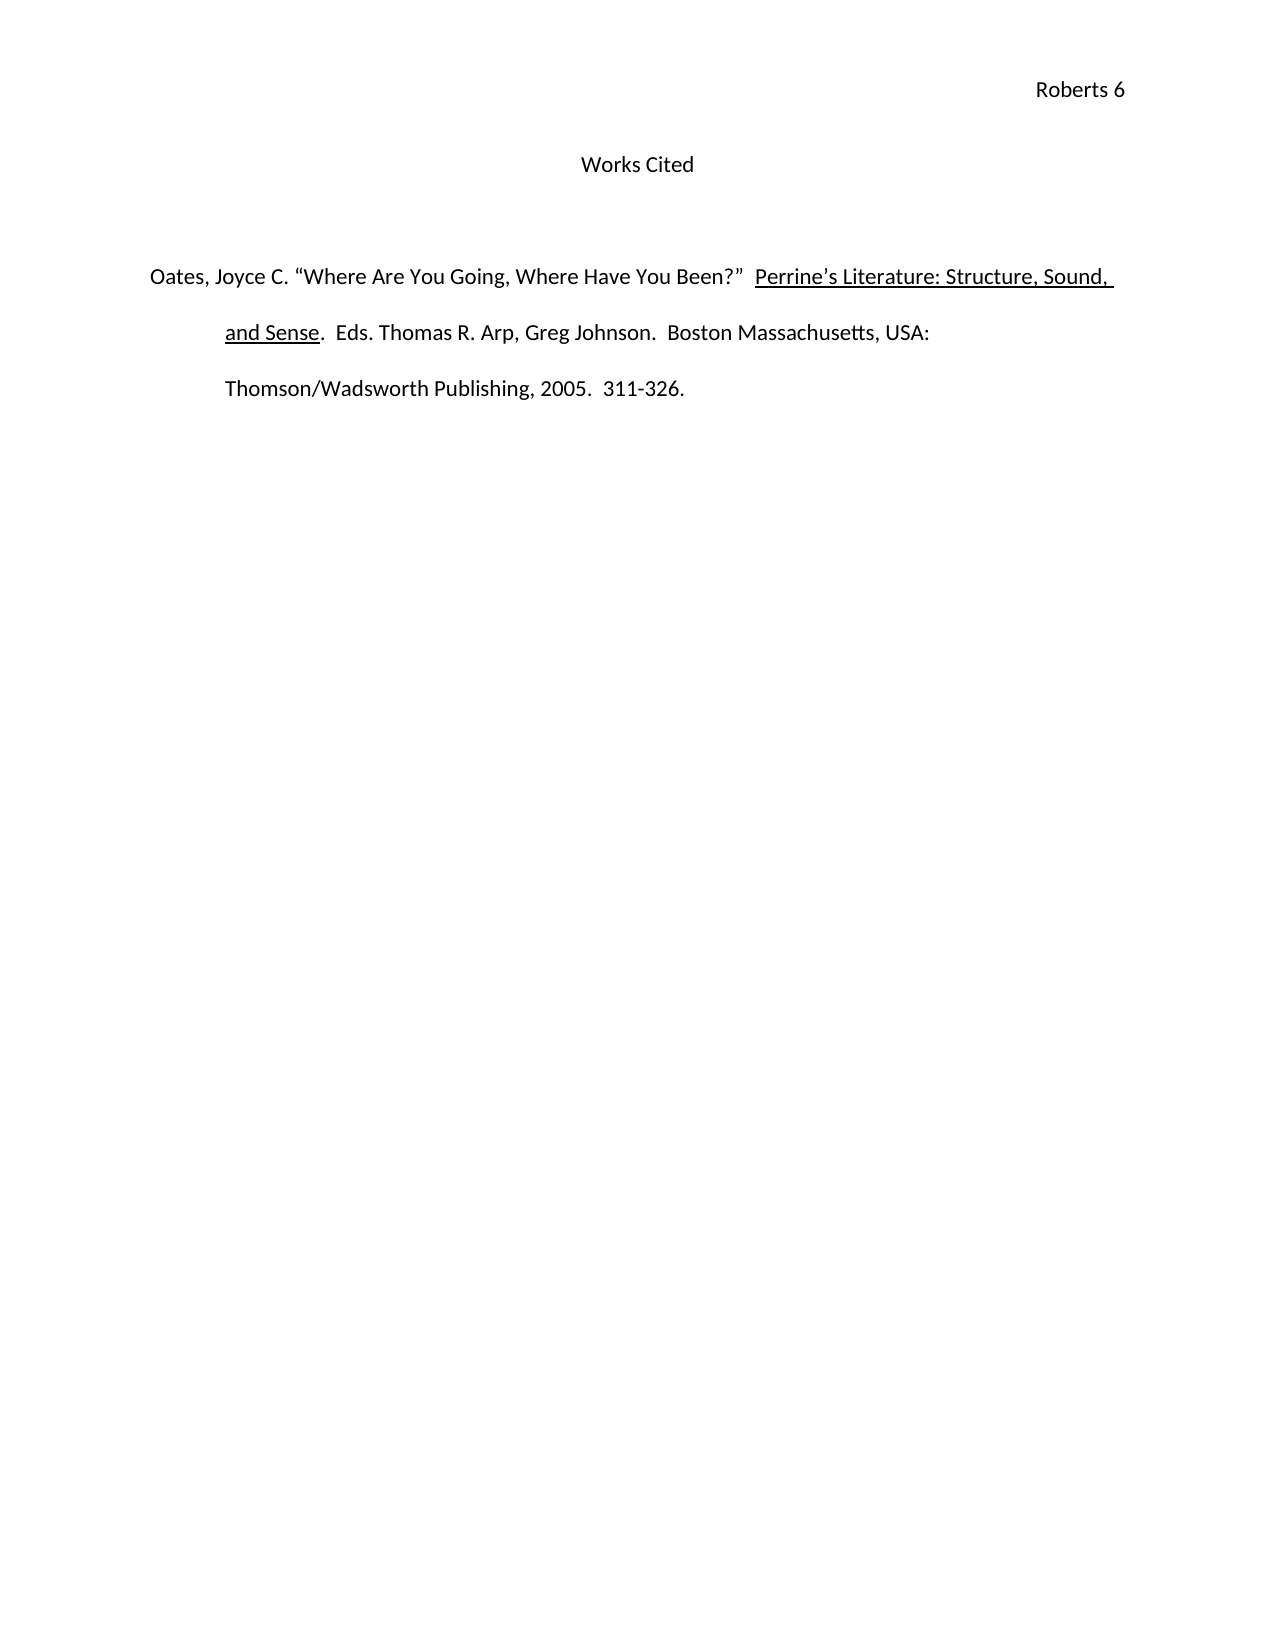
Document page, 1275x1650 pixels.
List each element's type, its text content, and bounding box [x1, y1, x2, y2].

text Oates, Joyce C. “Where Are You Going, Where Have You Been?” Perrine’s Literature: Structure, Sound, and Sense. Eds. Thomas R. Arp, Greg Johnson. Boston Massachusetts, USA: Thomson/Wadsworth Publishing, 2005. 311-326. [150, 262, 1125, 402]
text Works Cited [150, 150, 1125, 178]
